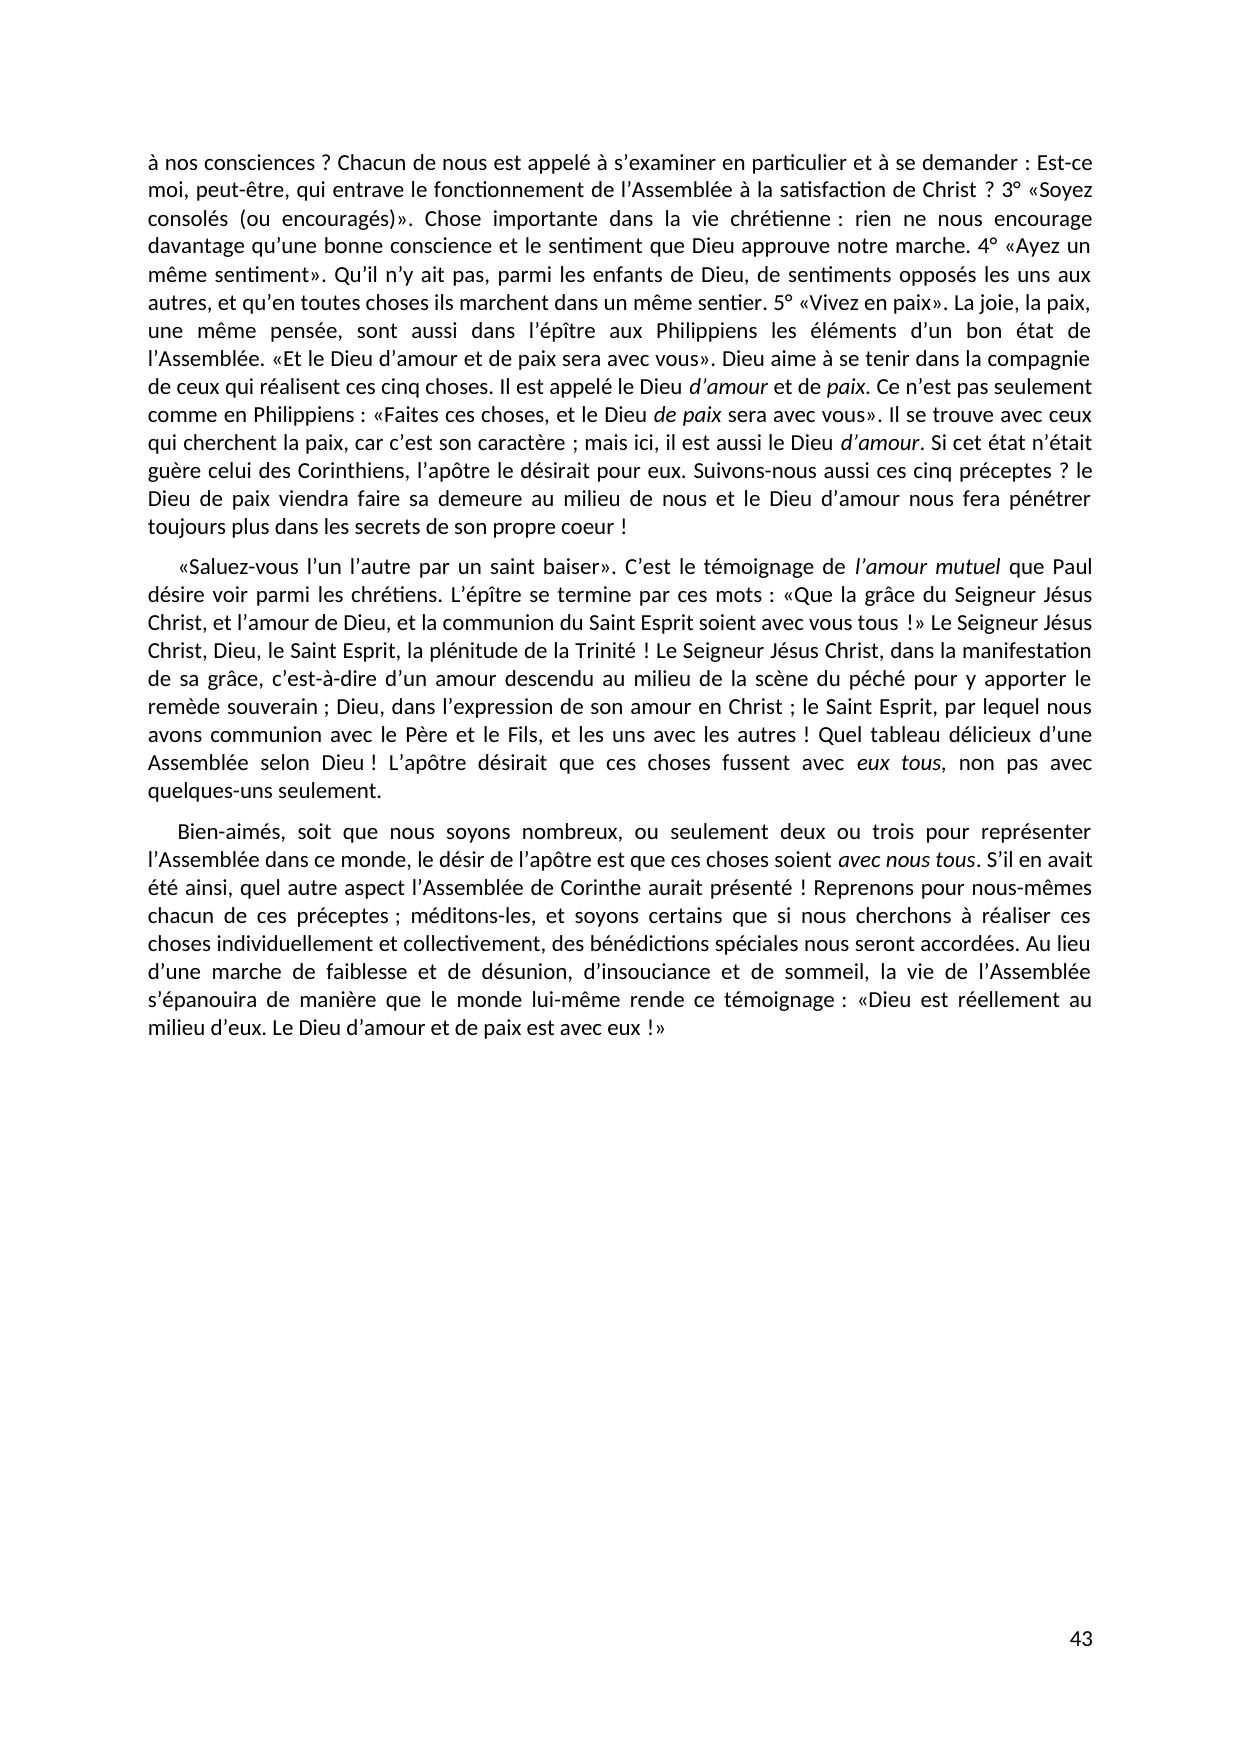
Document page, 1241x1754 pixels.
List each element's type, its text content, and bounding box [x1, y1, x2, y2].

text «Saluez-vous l’un l’autre par un saint baiser». C’est le témoignage de l’amour mutuel que Paul désire voir parmi les chrétiens. L’épître se termine par ces mots : «Que la grâce du Seigneur Jésus Christ, et l’amour de Dieu, et la communion du Saint Esprit soient avec vous tous !» Le Seigneur Jésus Christ, Dieu, le Saint Esprit, la plénitude de la Trinité ! Le Seigneur Jésus Christ, dans la manifestation de sa grâce, c’est-à-dire d’un amour descendu au milieu de la scène du péché pour y apporter le remède souverain ; Dieu, dans l’expression de son amour en Christ ; le Saint Esprit, par lequel nous avons communion avec le Père et le Fils, et les uns avec les autres ! Quel tableau délicieux d’une Assemblée selon Dieu ! L’apôtre désirait que ces choses fussent avec eux tous, non pas avec quelques-uns seulement. [148, 552, 1093, 804]
text Bien-aimés, soit que nous soyons nombreux, ou seulement deux ou trois pour représenter l’Assemblée dans ce monde, le désir de l’apôtre est que ces choses soient avec nous tous. S’il en avait été ainsi, quel autre aspect l’Assemblée de Corinthe aurait présenté ! Reprenons pour nous-mêmes chacun de ces préceptes ; méditons-les, et soyons certains que si nous cherchons à réaliser ces choses individuellement et collectivement, des bénédictions spéciales nous seront accordées. Au lieu d’une marche de faiblesse et de désunion, d’insouciance et de sommeil, la vie de l’Assemblée s’épanouira de manière que le monde lui-même rende ce témoignage : «Dieu est réellement au milieu d’eux. Le Dieu d’amour et de paix est avec eux !» [148, 817, 1093, 1041]
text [148, 148, 1093, 540]
